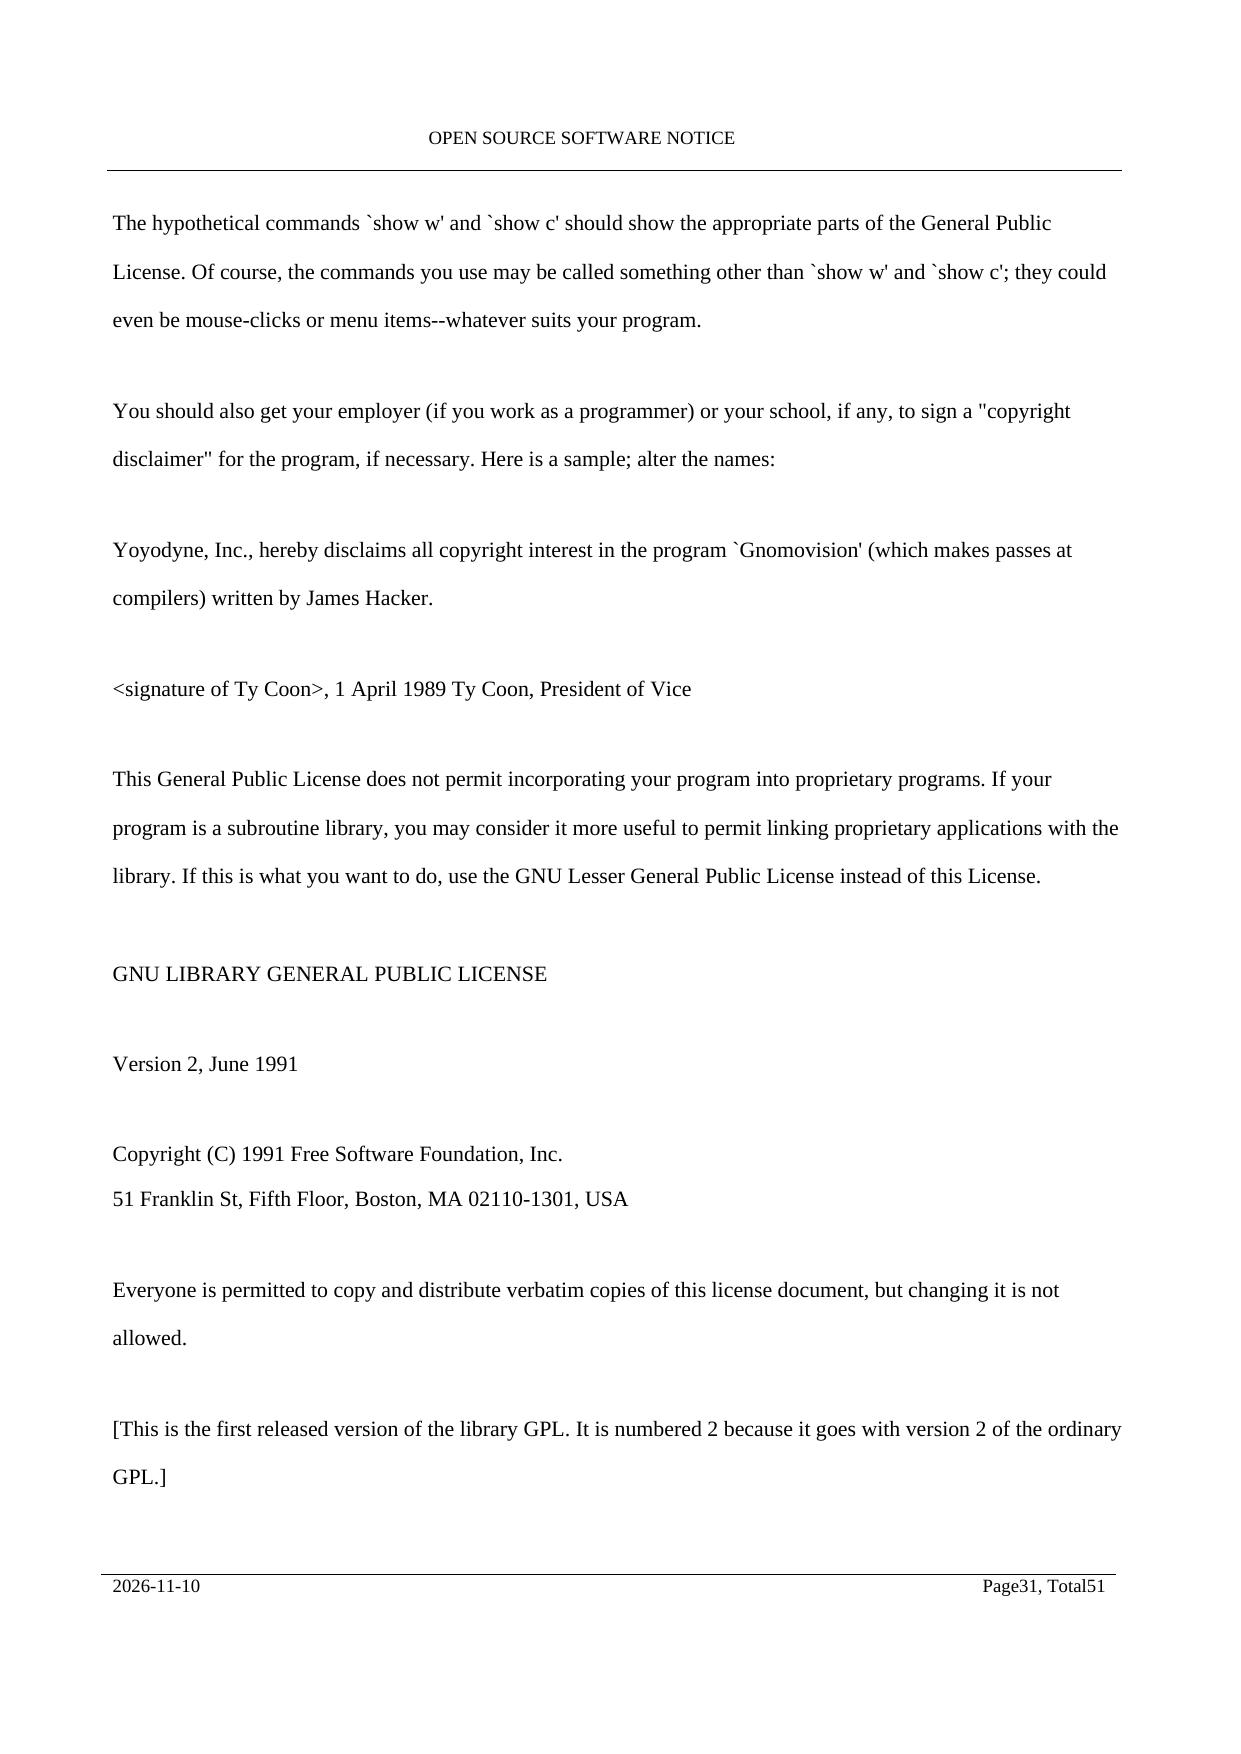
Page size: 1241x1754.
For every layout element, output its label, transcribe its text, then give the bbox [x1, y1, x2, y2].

text [This is the first released version of the library GPL. It is numbered 2 because it goes with version 2 of the ordinary GPL.] [112, 1412, 1128, 1493]
text Yoyodyne, Inc., hereby disclaims all copyright interest in the program `Gnomovision' (which makes passes at compilers) written by James Hacker. [112, 533, 1128, 614]
text The hypothetical commands `show w' and `show c' should show the appropriate parts of the General Public License. Of course, the commands you use may be called something other than `show w' and `show c'; they could even be mouse-clicks or menu items--whatever suits your program. [112, 206, 1128, 336]
text You should also get your employer (if you work as a programmer) or your school, if any, to sign a "copyright disclaimer" for the program, if necessary. Here is a sample; alter the names: [112, 394, 1128, 475]
text Everyone is permitted to copy and distribute verbatim copies of this license document, but changing it is not allowed. [112, 1273, 1128, 1354]
text Version 2, June 1991 [112, 1047, 1128, 1080]
text 51 Franklin St, Fifth Floor, Boston, MA 02110-1301, USA [112, 1183, 1128, 1215]
text <signature of Ty Coon>, 1 April 1989 Ty Coon, President of Vice [112, 672, 1128, 704]
text This General Public License does not permit incorporating your program into proprietary programs. If your program is a subroutine library, you may consider it more useful to permit linking proprietary applications with the library. If this is what you want to do, use the GNU Lesser General Public License instead of this License. GNU LIBRARY GENERAL PUBLIC LICENSE [112, 762, 1128, 990]
text Copyright (C) 1991 Free Software Foundation, Inc. [112, 1138, 1128, 1170]
